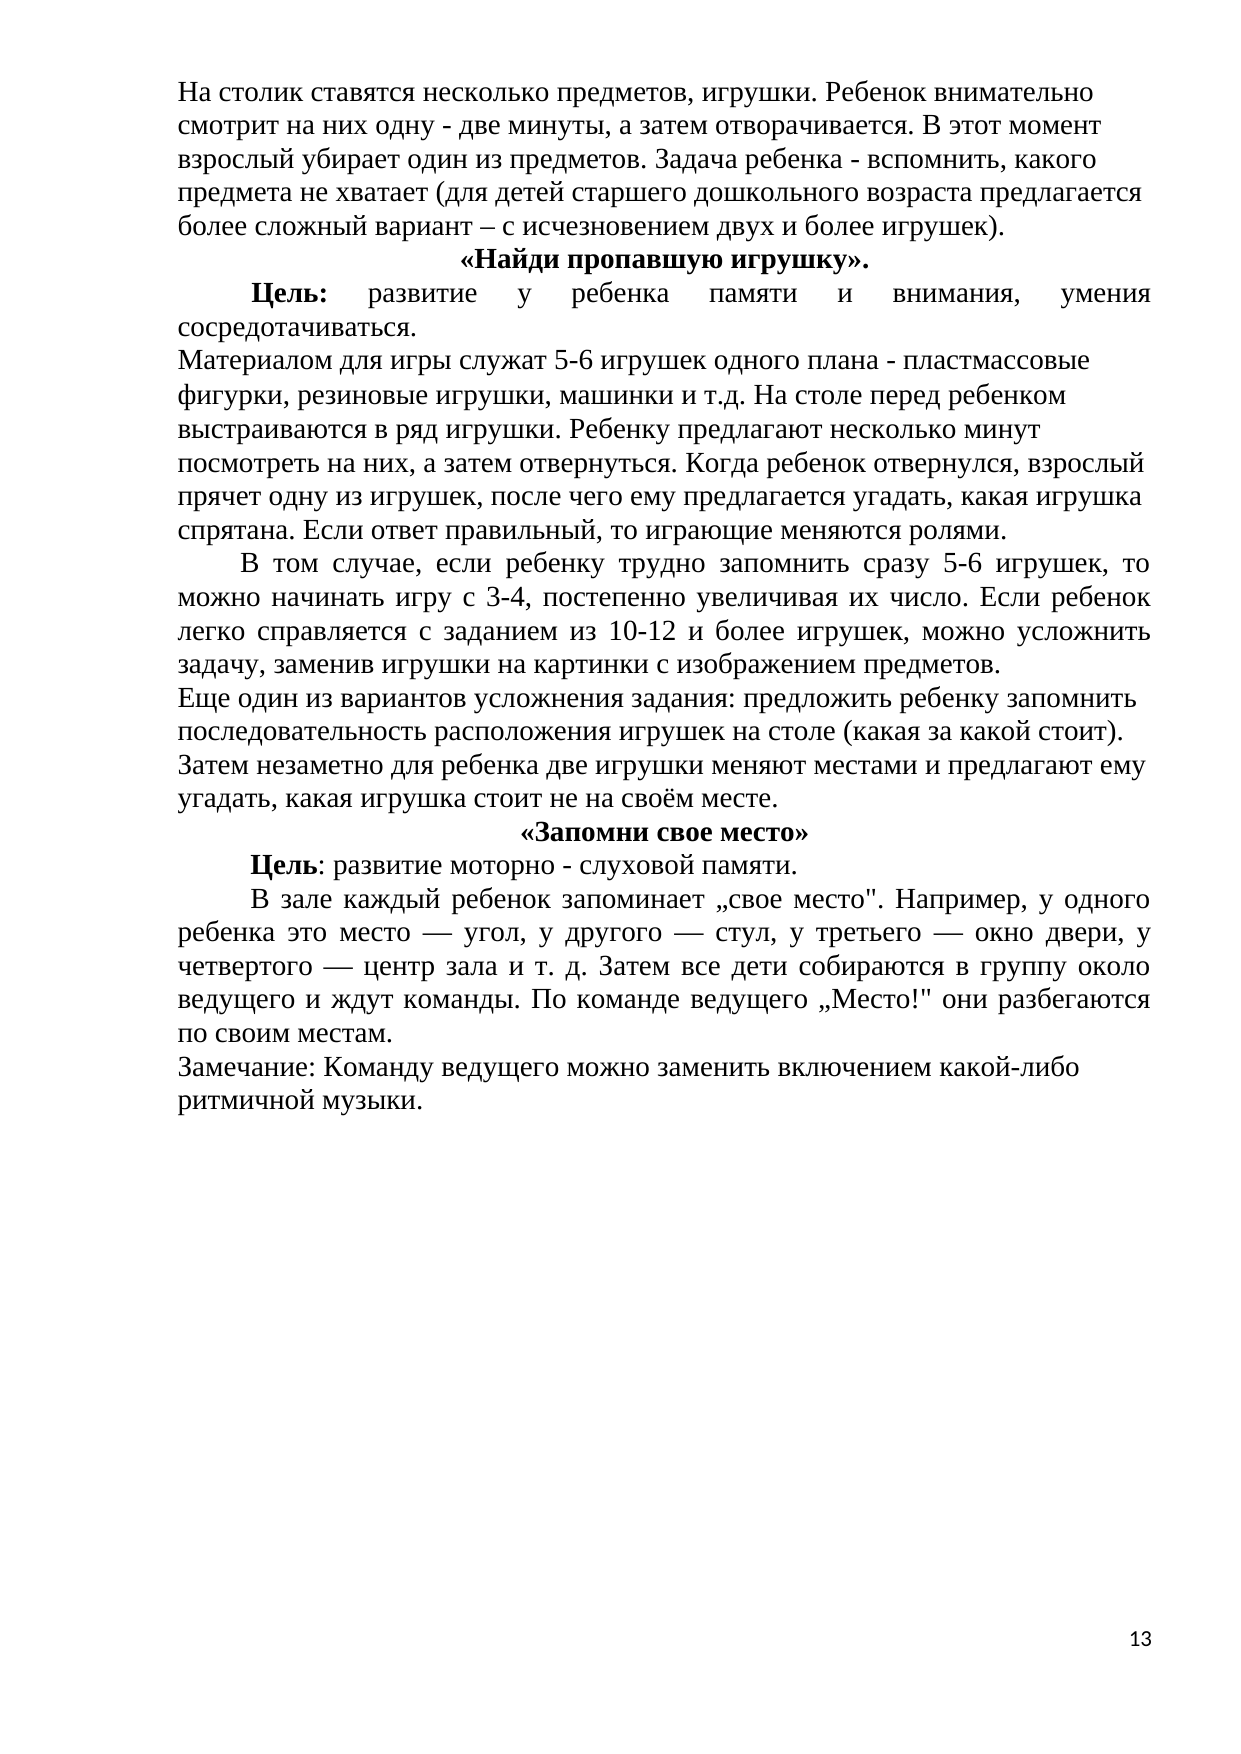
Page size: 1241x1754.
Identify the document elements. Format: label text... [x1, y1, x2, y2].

text Еще один из вариантов усложнения задания: предложить ребенку запомнить последовательность расположения игрушек на столе (какая за какой стоит). Затем незаметно для ребенка две игрушки меняют местами и предлагают ему угадать, какая игрушка стоит не на своём месте. [177, 680, 1152, 814]
text «Запомни свое место» [177, 814, 1152, 847]
text Цель: развитие у ребенка памяти и внимания, умения сосредотачиваться. [177, 275, 1152, 342]
text На столик ставятся несколько предметов, игрушки. Ребенок внимательно смотрит на них одну - две минуты, а затем отворачивается. В этот момент взрослый убирает один из предметов. Задача ребенка - вспомнить, какого предмета не хватает (для детей старшего дошкольного возраста предлагается более сложный вариант – с исчезновением двух и более игрушек). [177, 74, 1152, 242]
text Цель: развитие моторно - слуховой памяти. [177, 847, 1152, 881]
text Материалом для игры служат 5-6 игрушек одного плана - пластмассовые фигурки, резиновые игрушки, машинки и т.д. На столе перед ребенком выстраиваются в ряд игрушки. Ребенку предлагают несколько минут посмотреть на них, а затем отвернуться. Когда ребенок отвернулся, взрослый прячет одну из игрушек, после чего ему предлагается угадать, какая игрушка спрятана. Если ответ правильный, то играющие меняются ролями. [177, 342, 1152, 546]
text В том случае, если ребенку трудно запомнить сразу 5-6 игрушек, то можно начинать игру с 3-4, постепенно увеличивая их число. Если ребенок легко справляется с заданием из 10-12 и более игрушек, можно усложнить задачу, заменив игрушки на картинки с изображением предметов. [177, 546, 1152, 680]
text «Найди пропавшую игрушку». [177, 242, 1152, 275]
text В зале каждый ребенок запоминает „свое место". Например, у одного ребенка это место — угол, у другого — стул, у третьего — окно двери, у четвертого — центр зала и т. д. Затем все дети собираются в группу около ведущего и ждут команды. По команде ведущего „Место!" они разбегаются по своим местам. [177, 881, 1152, 1049]
text Замечание: Команду ведущего можно заменить включением какой-либо ритмичной музыки. [177, 1049, 1152, 1116]
